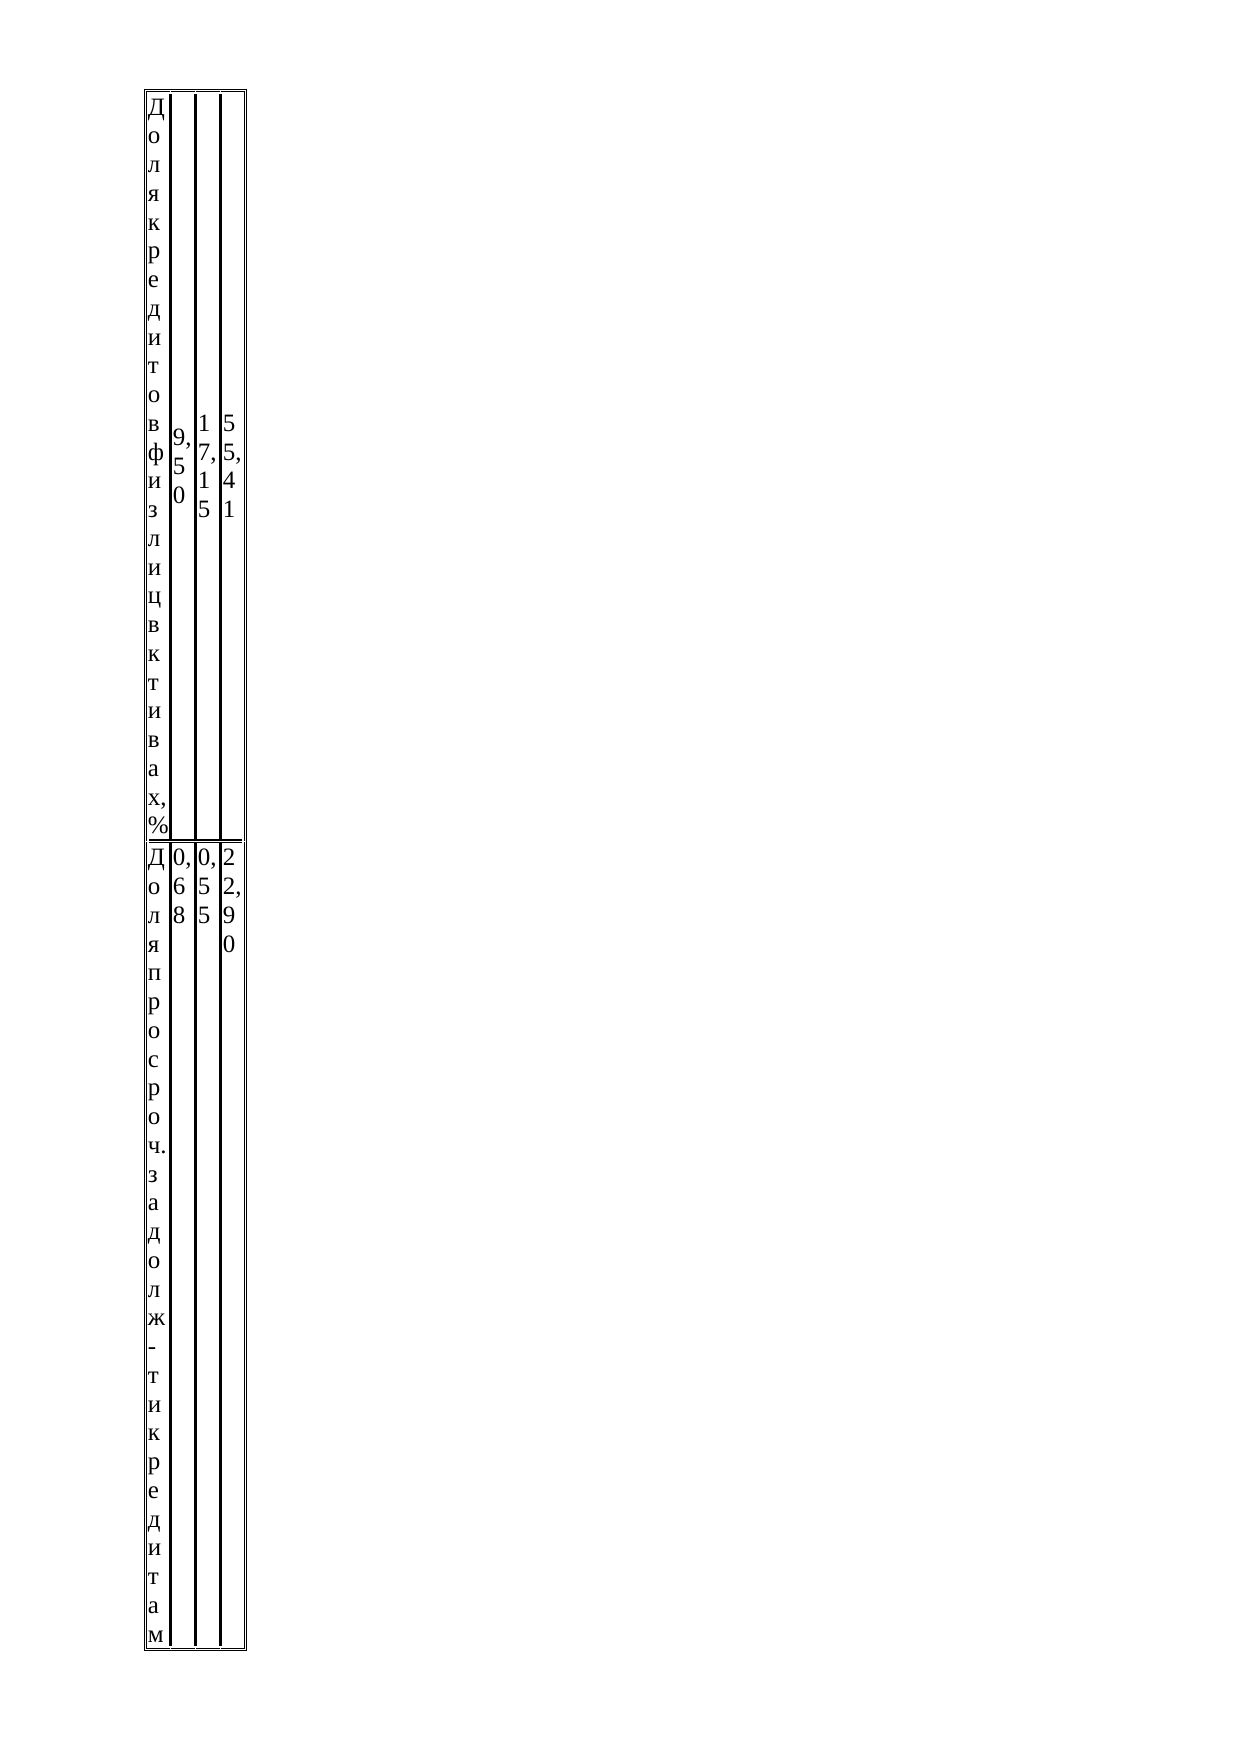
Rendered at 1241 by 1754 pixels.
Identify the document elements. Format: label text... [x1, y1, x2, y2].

table_cell Доля кредитов физлиц в ктивах,% [147, 92, 170, 839]
table_cell 22,90 [220, 839, 244, 1647]
table_cell 0,55 [195, 843, 220, 1647]
table_cell 55,41 [220, 92, 244, 839]
table_cell 17,15 [195, 92, 220, 839]
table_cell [147, 839, 170, 1647]
table_cell 9,50 [170, 92, 195, 839]
table_cell 0,68 [170, 843, 195, 1647]
